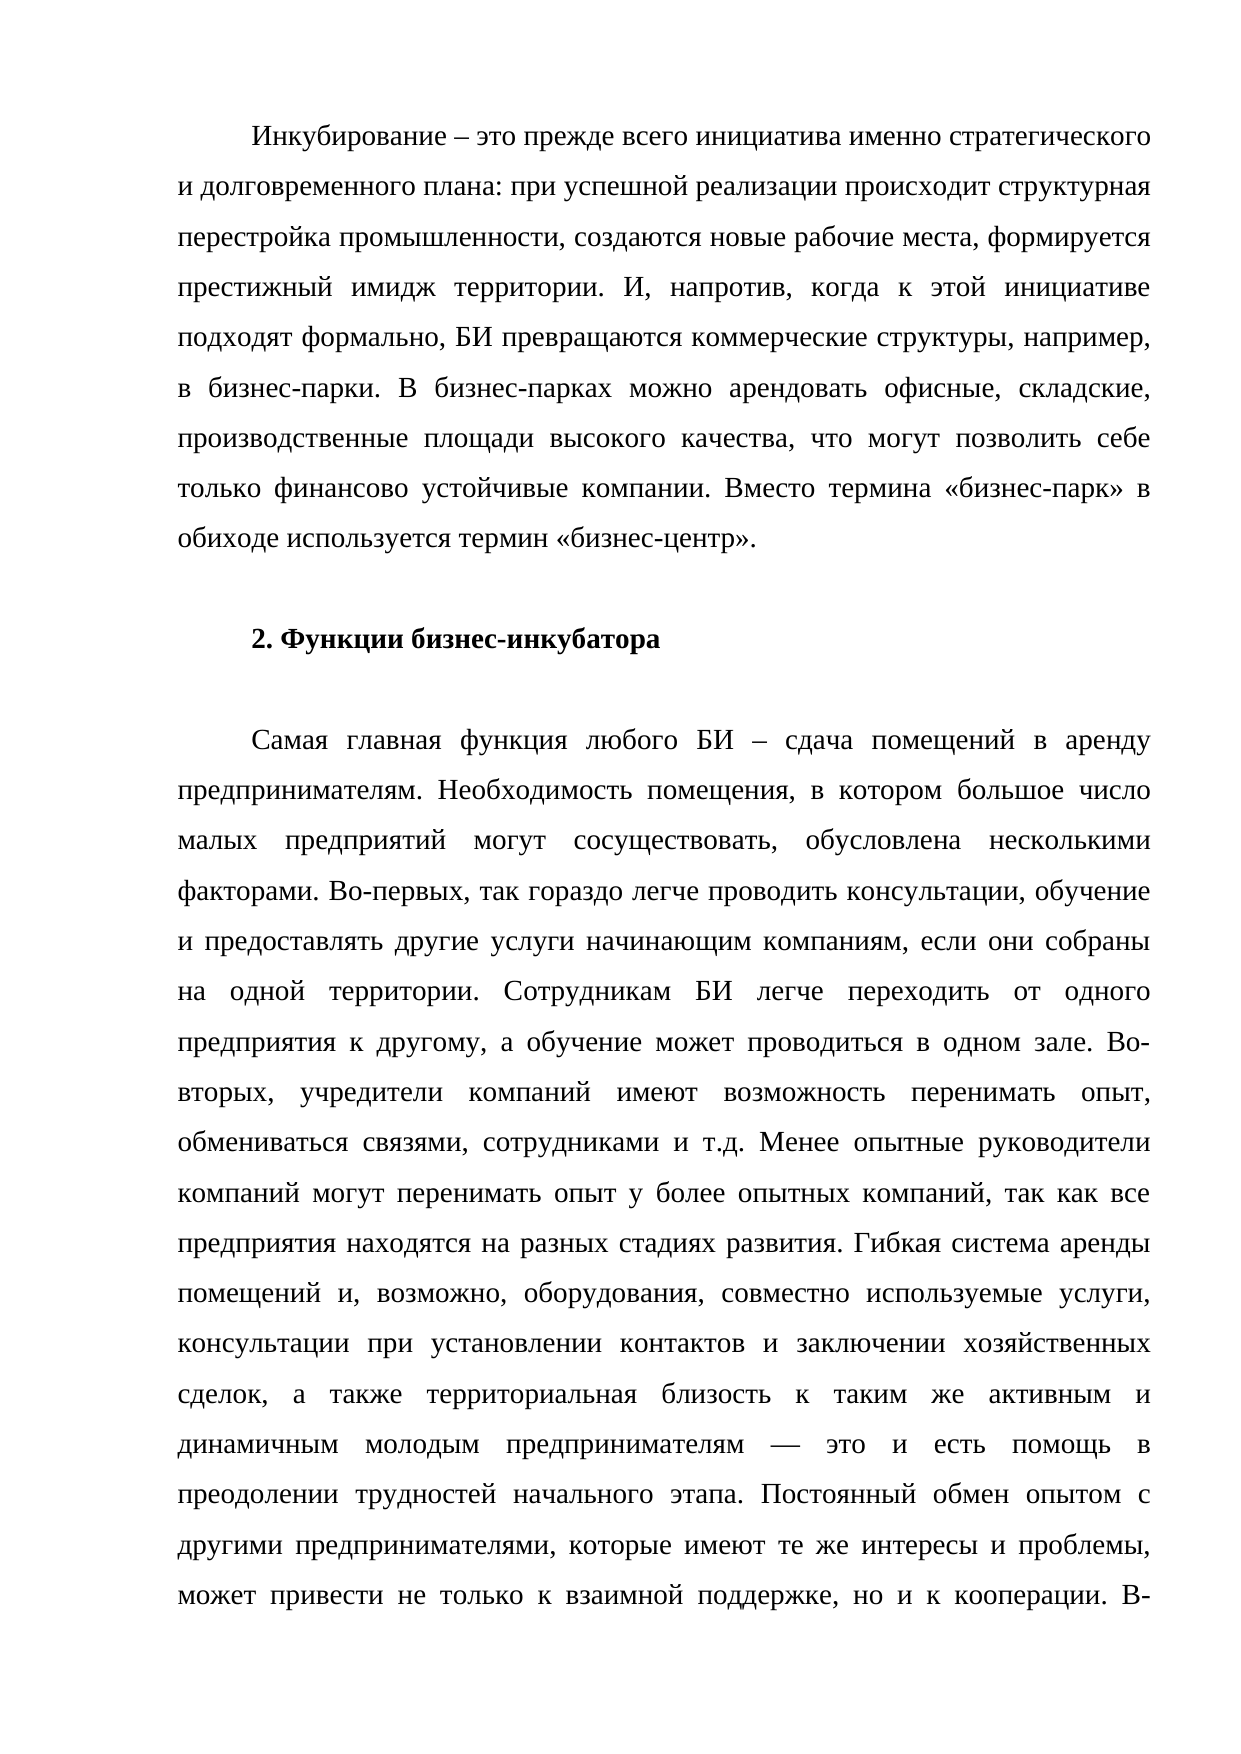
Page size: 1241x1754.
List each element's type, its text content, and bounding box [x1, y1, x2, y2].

text Инкубирование – это прежде всего инициатива именно стратегического и долговременного плана: при успешной реализации происходит структурная перестройка промышленности, создаются новые рабочие места, формируется престижный имидж территории. И, напротив, когда к этой инициативе подходят формально, БИ превращаются коммерческие структуры, например, в бизнес-парки. В бизнес-парках можно арендовать офисные, складские, производственные площади высокого качества, что могут позволить себе только финансово устойчивые компании. Вместо термина «бизнес-парк» в обиходе используется термин «бизнес-центр». [177, 118, 1152, 554]
text 2. Функции бизнес-инкубатора [177, 621, 1152, 655]
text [177, 722, 1152, 1611]
